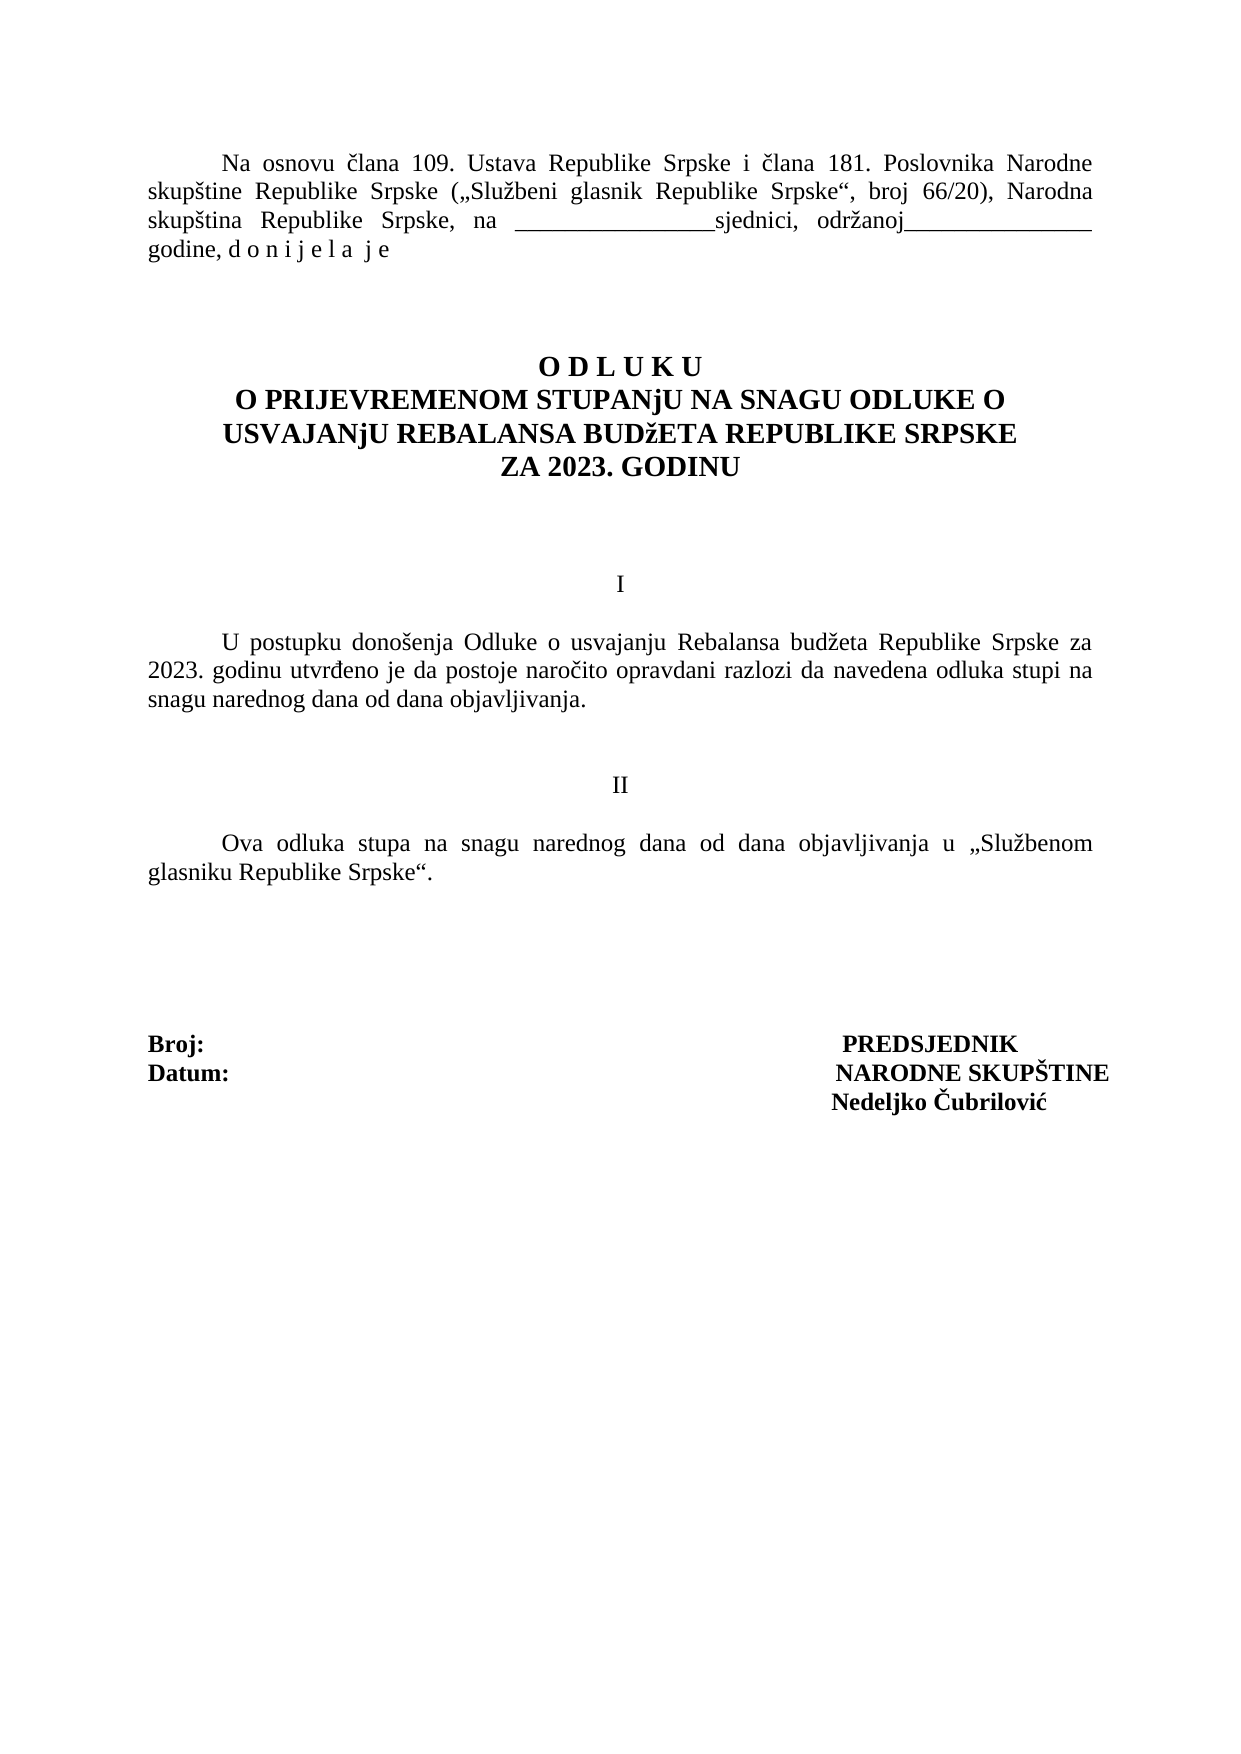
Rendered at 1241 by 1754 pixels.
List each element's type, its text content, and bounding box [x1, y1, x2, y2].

text Datum: NARODNE SKUPŠTINE [148, 1058, 1093, 1087]
text U postupku donošenja Odluke o usvajanju Rebalansa budžeta Republike Srpske za 2023. godinu utvrđeno je da postoje naročito opravdani razlozi da navedena odluka stupi na snagu narednog dana od dana objavljivanja. [148, 627, 1093, 713]
text I [148, 569, 1093, 598]
text Ova odluka stupa na snagu narednog dana od dana objavljivanja u „Službenom glasniku Republike Srpske“. [148, 828, 1093, 886]
text Nedeljko Čubrilović [148, 1087, 1093, 1116]
text O D L U K U [148, 349, 1093, 382]
text II [148, 771, 1093, 799]
text O PRIJEVREMENOM STUPANjU NA SNAGU ODLUKE O USVAJANjU REBALANSA BUDžETA REPUBLIKE SRPSKE [148, 382, 1093, 449]
text ZA 2023. GODINU [148, 449, 1093, 483]
text Na osnovu člana 109. Ustava Republike Srpske i člana 181. Poslovnika Narodne skupštine Republike Srpske („Službeni glasnik Republike Srpske“, broj 66/20), Narodna skupština Republike Srpske, na ________________sjednici, održanoj_______________ godine, d o n i j e l a j e [148, 148, 1093, 263]
text Broj: PREDSJEDNIK [148, 1029, 1093, 1058]
